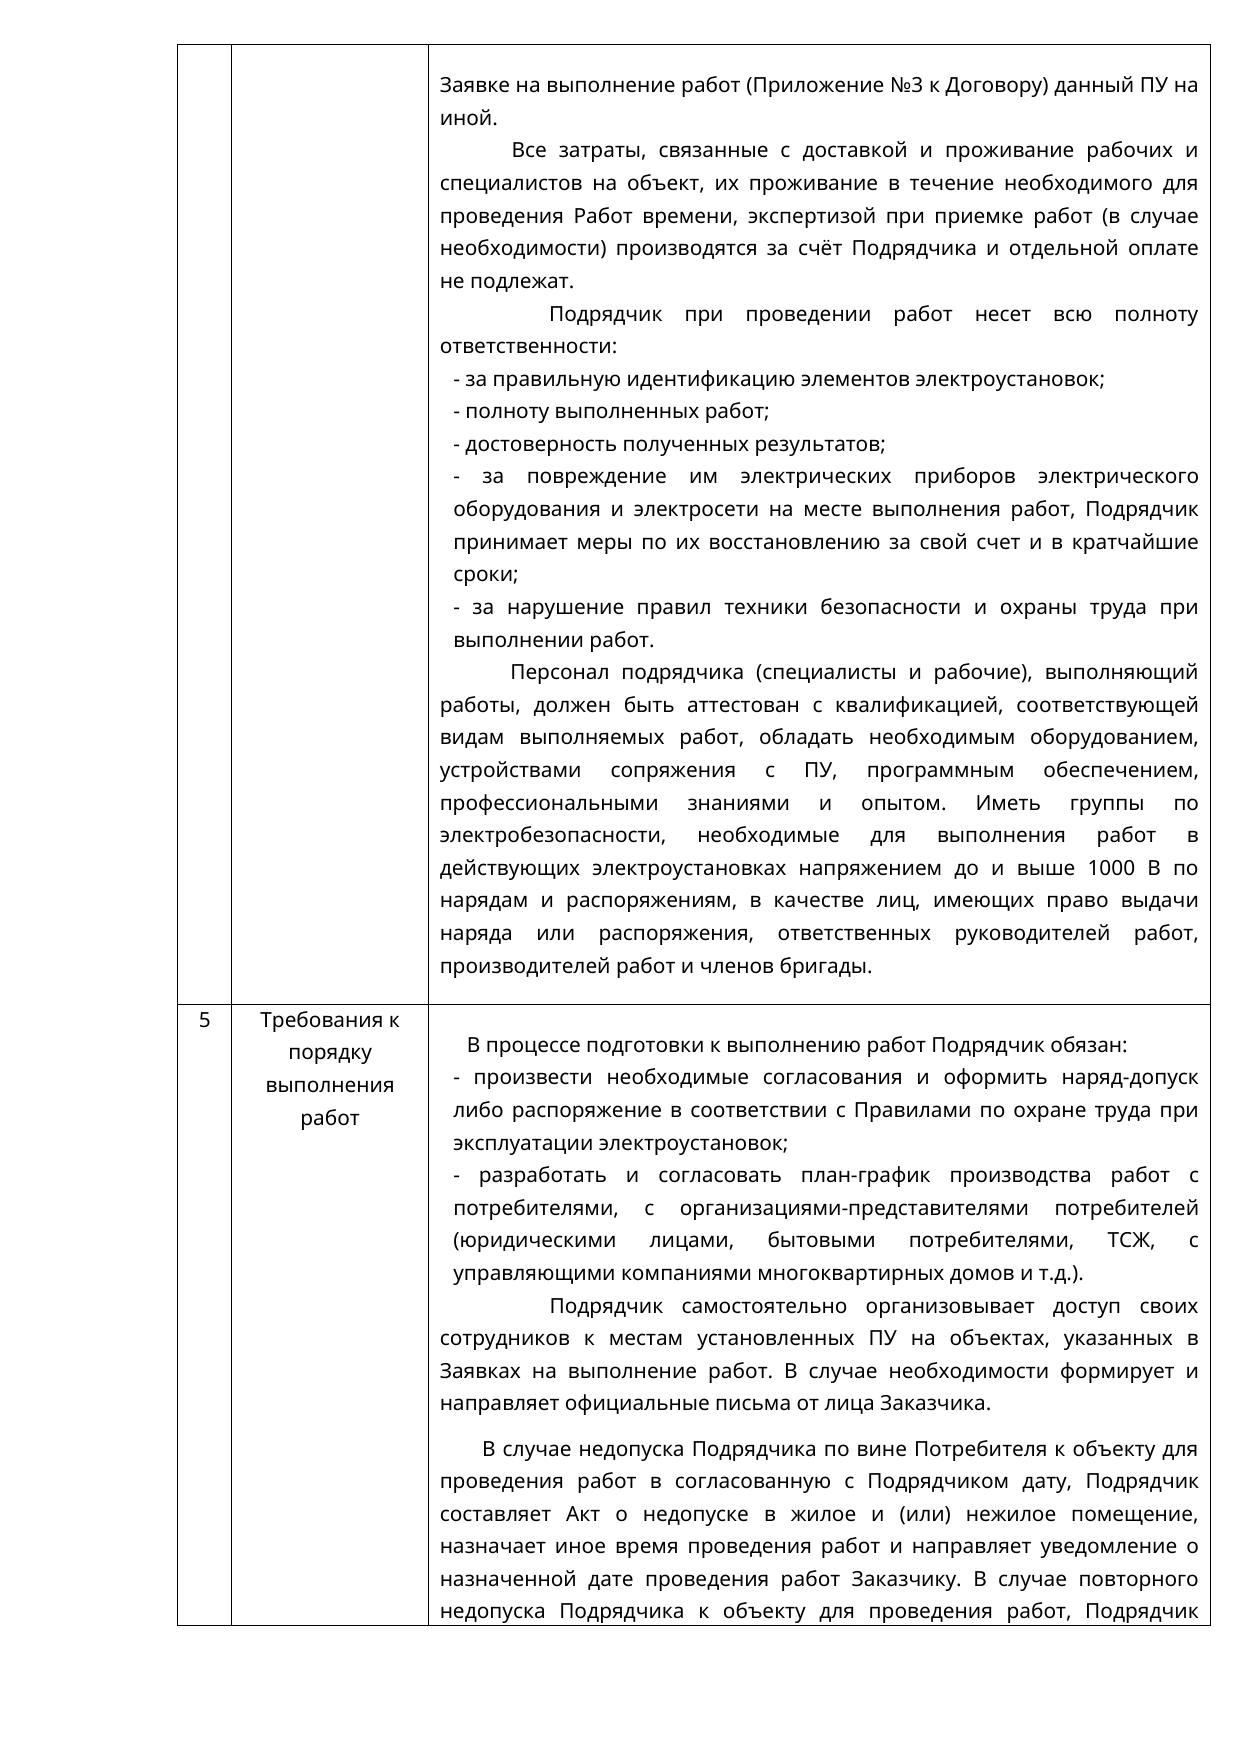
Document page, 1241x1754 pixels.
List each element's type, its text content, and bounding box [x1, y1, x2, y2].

table_cell 4 [178, 45, 231, 1004]
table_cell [232, 1005, 428, 1625]
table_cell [429, 1005, 1210, 1625]
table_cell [429, 45, 1210, 1004]
table_cell 5 [178, 1005, 231, 1625]
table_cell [232, 45, 428, 1004]
